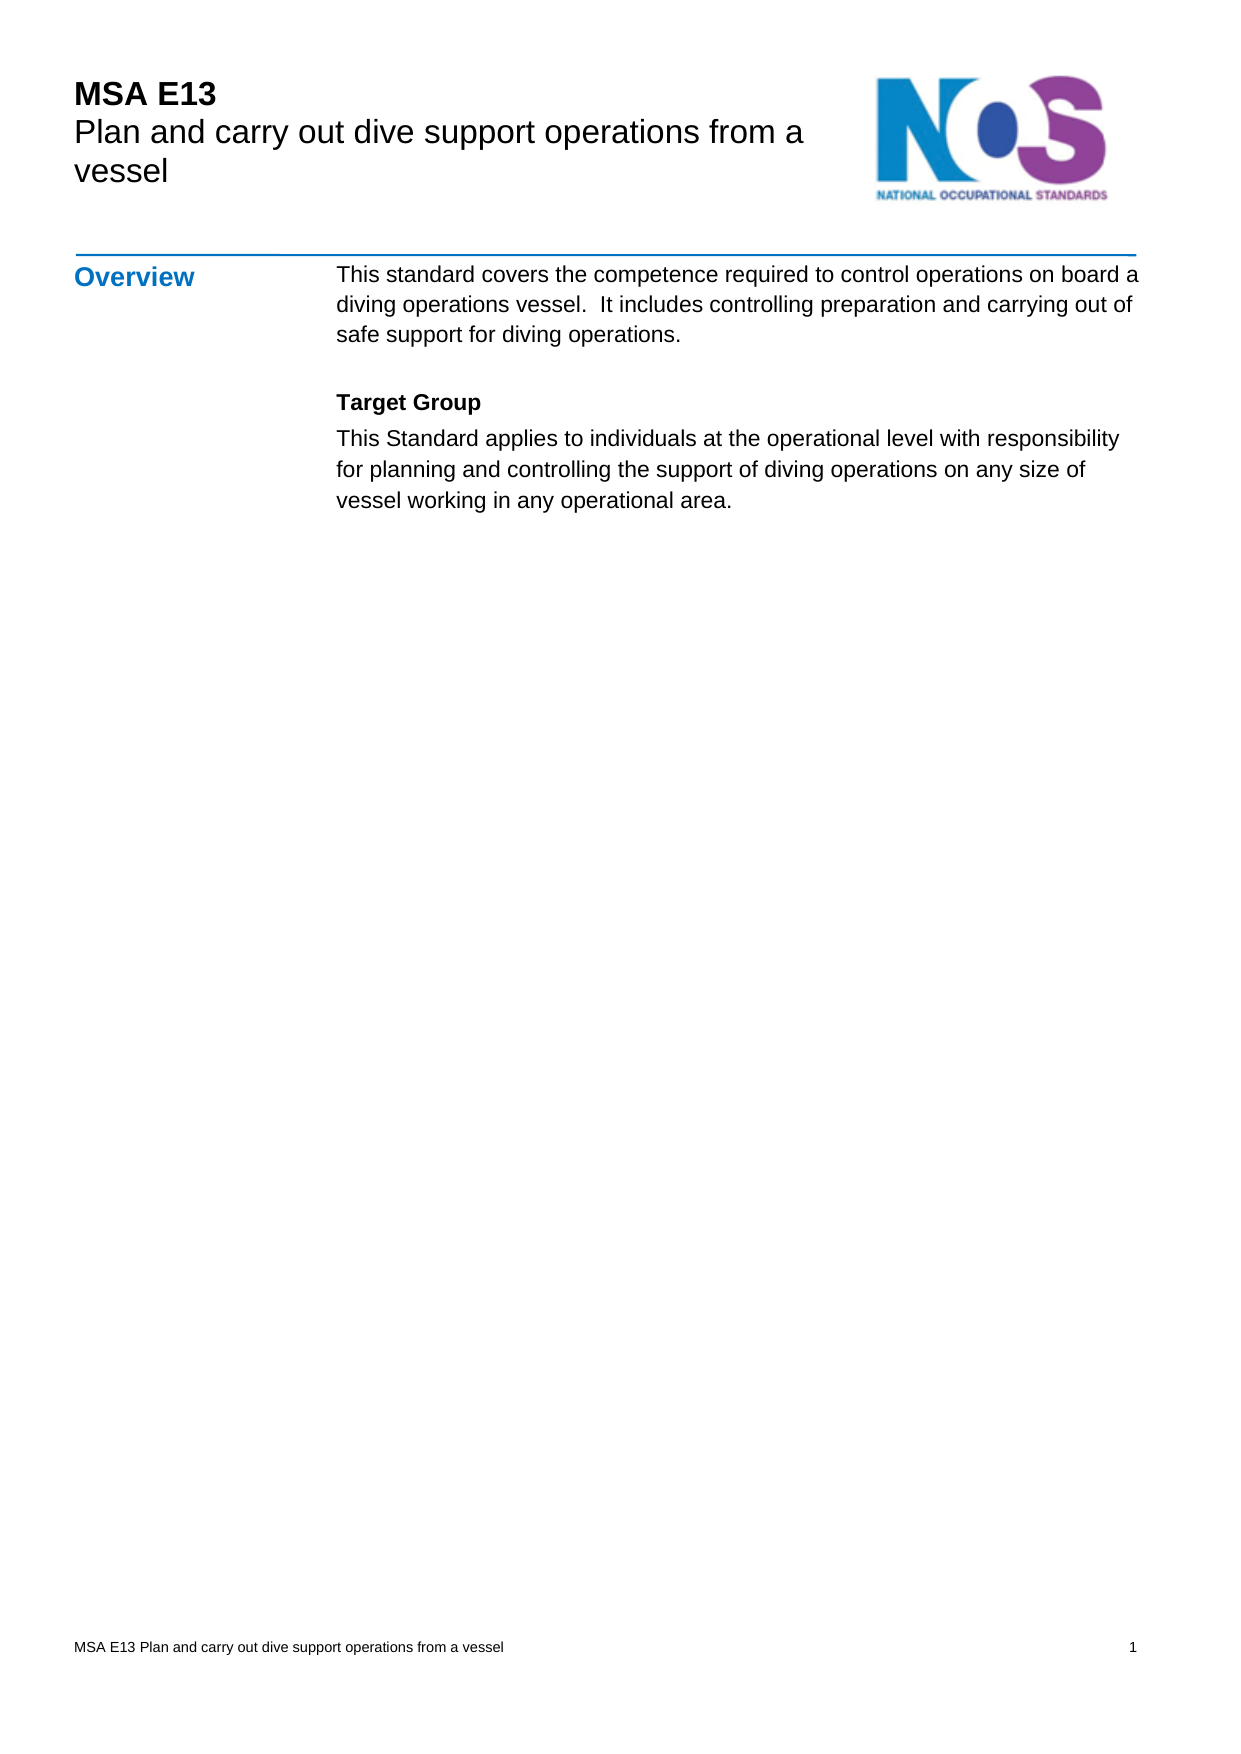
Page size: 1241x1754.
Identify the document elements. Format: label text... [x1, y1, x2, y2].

picture [872, 73, 1118, 209]
table_header Overview [63, 261, 325, 515]
table_header This standard covers the competence required to control operations on board a diving operations vessel. It includes controlling preparation and carrying out of safe support for diving operations. Target Group This Standard applies to individuals at the operational level with responsibility for planning and controlling the support of diving operations on any size of vessel working in any operational area. [325, 261, 1155, 515]
